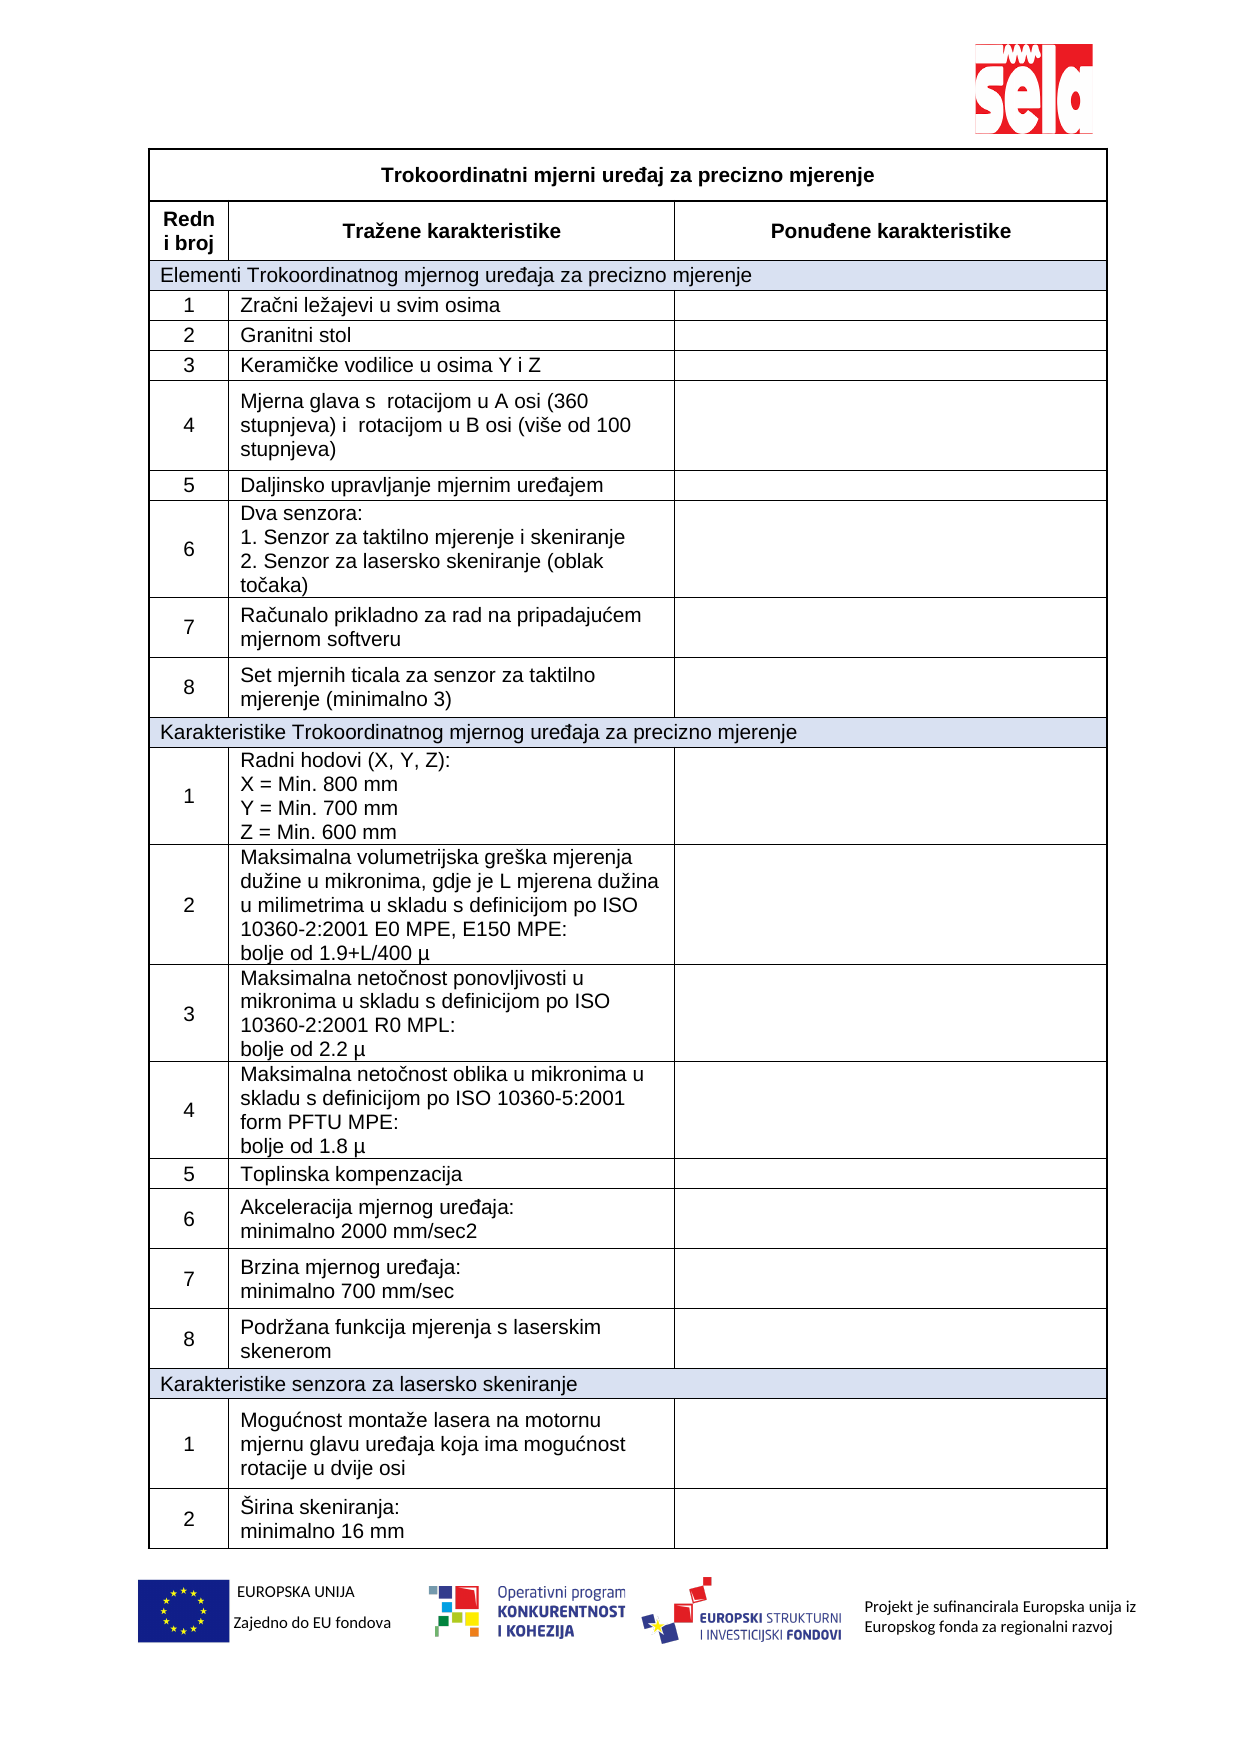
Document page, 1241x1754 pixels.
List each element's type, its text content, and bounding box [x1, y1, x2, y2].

table_cell Keramičke vodilice u osima Y i Z [229, 351, 674, 380]
table_cell [675, 598, 1106, 657]
table_cell Karakteristike Trokoordinatnog mjernog uređaja za precizno mjerenje [150, 718, 1106, 747]
table_cell [675, 845, 1106, 964]
table_cell [675, 1399, 1106, 1488]
picture [136, 1579, 231, 1644]
table_cell Toplinska kompenzacija [229, 1159, 674, 1188]
table_cell Tražene karakteristike [229, 202, 674, 260]
table_cell [675, 1062, 1106, 1158]
table_cell Maksimalna netočnost ponovljivosti u mikronima u skladu s definicijom po ISO 10360-2:2001 R0 MPL: bolje od 2.2 µ [229, 965, 674, 1061]
table_cell [675, 658, 1106, 717]
table_cell 1 [150, 1399, 228, 1488]
table_cell 4 [150, 381, 228, 470]
table_cell 2 [150, 845, 228, 964]
table_cell 5 [150, 1159, 228, 1188]
table_cell 1 [150, 748, 228, 843]
table_cell Elementi Trokoordinatnog mjernog uređaja za precizno mjerenje [150, 261, 1106, 290]
table_cell 5 [150, 471, 228, 500]
table_cell 6 [150, 1189, 228, 1248]
table_cell Širina skeniranja: minimalno 16 mm [229, 1489, 674, 1548]
table_cell [675, 1249, 1106, 1308]
table_cell Granitni stol [229, 321, 674, 350]
table_cell 3 [150, 965, 228, 1061]
table_cell Set mjernih ticala za senzor za taktilno mjerenje (minimalno 3) [229, 658, 674, 717]
table_cell Mogućnost montaže lasera na motornu mjernu glavu uređaja koja ima mogućnost rotacije u dvije osi [229, 1399, 674, 1488]
table_cell [675, 1189, 1106, 1248]
table_cell 7 [150, 1249, 228, 1308]
table_header Trokoordinatni mjerni uređaj za precizno mjerenje [150, 150, 1106, 200]
table_cell Akceleracija mjernog uređaja: minimalno 2000 mm/sec2 [229, 1189, 674, 1248]
table_cell [675, 1309, 1106, 1368]
table_cell Brzina mjernog uređaja: minimalno 700 mm/sec [229, 1249, 674, 1308]
table_cell 2 [150, 321, 228, 350]
picture [428, 1586, 625, 1639]
table_cell 1 [150, 291, 228, 320]
table_cell [675, 501, 1106, 597]
table_cell [675, 381, 1106, 470]
table_cell Ponuđene karakteristike [675, 202, 1106, 260]
table_cell Redni broj [150, 202, 228, 260]
table_cell [675, 748, 1106, 843]
table_cell Zračni ležajevi u svim osima [229, 291, 674, 320]
table_cell Maksimalna volumetrijska greška mjerenja dužine u mikronima, gdje je L mjerena dužina u milimetrima u skladu s definicijom po ISO 10360-2:2001 E0 MPE, E150 MPE: bolje od 1.9+L/400 µ [229, 845, 674, 964]
table_cell [675, 351, 1106, 380]
picture [641, 1577, 841, 1644]
table_cell Dva senzora: 1. Senzor za taktilno mjerenje i skeniranje 2. Senzor za lasersko skeniranje (oblak točaka) [229, 501, 674, 597]
table_cell Računalo prikladno za rad na pripadajućem mjernom softveru [229, 598, 674, 657]
table_cell 6 [150, 501, 228, 597]
table_cell [675, 321, 1106, 350]
table_cell 8 [150, 1309, 228, 1368]
table_cell 3 [150, 351, 228, 380]
table_cell Daljinsko upravljanje mjernim uređajem [229, 471, 674, 500]
table_cell 8 [150, 658, 228, 717]
table_cell [675, 471, 1106, 500]
table_cell 7 [150, 598, 228, 657]
table_cell [675, 1489, 1106, 1548]
table_cell Radni hodovi (X, Y, Z): X = Min. 800 mm Y = Min. 700 mm Z = Min. 600 mm [229, 748, 674, 843]
table_cell 2 [150, 1489, 228, 1548]
table_cell [675, 965, 1106, 1061]
table_cell Karakteristike senzora za lasersko skeniranje [150, 1369, 1106, 1398]
table_cell 4 [150, 1062, 228, 1158]
table_cell [675, 1159, 1106, 1188]
table_cell Podržana funkcija mjerenja s laserskim skenerom [229, 1309, 674, 1368]
table_cell Maksimalna netočnost oblika u mikronima u skladu s definicijom po ISO 10360-5:2001 form PFTU MPE: bolje od 1.8 µ [229, 1062, 674, 1158]
table_cell Mjerna glava s rotacijom u A osi (360 stupnjeva) i rotacijom u B osi (više od 100 stupnjeva) [229, 381, 674, 470]
picture [975, 44, 1093, 134]
table_cell [675, 291, 1106, 320]
